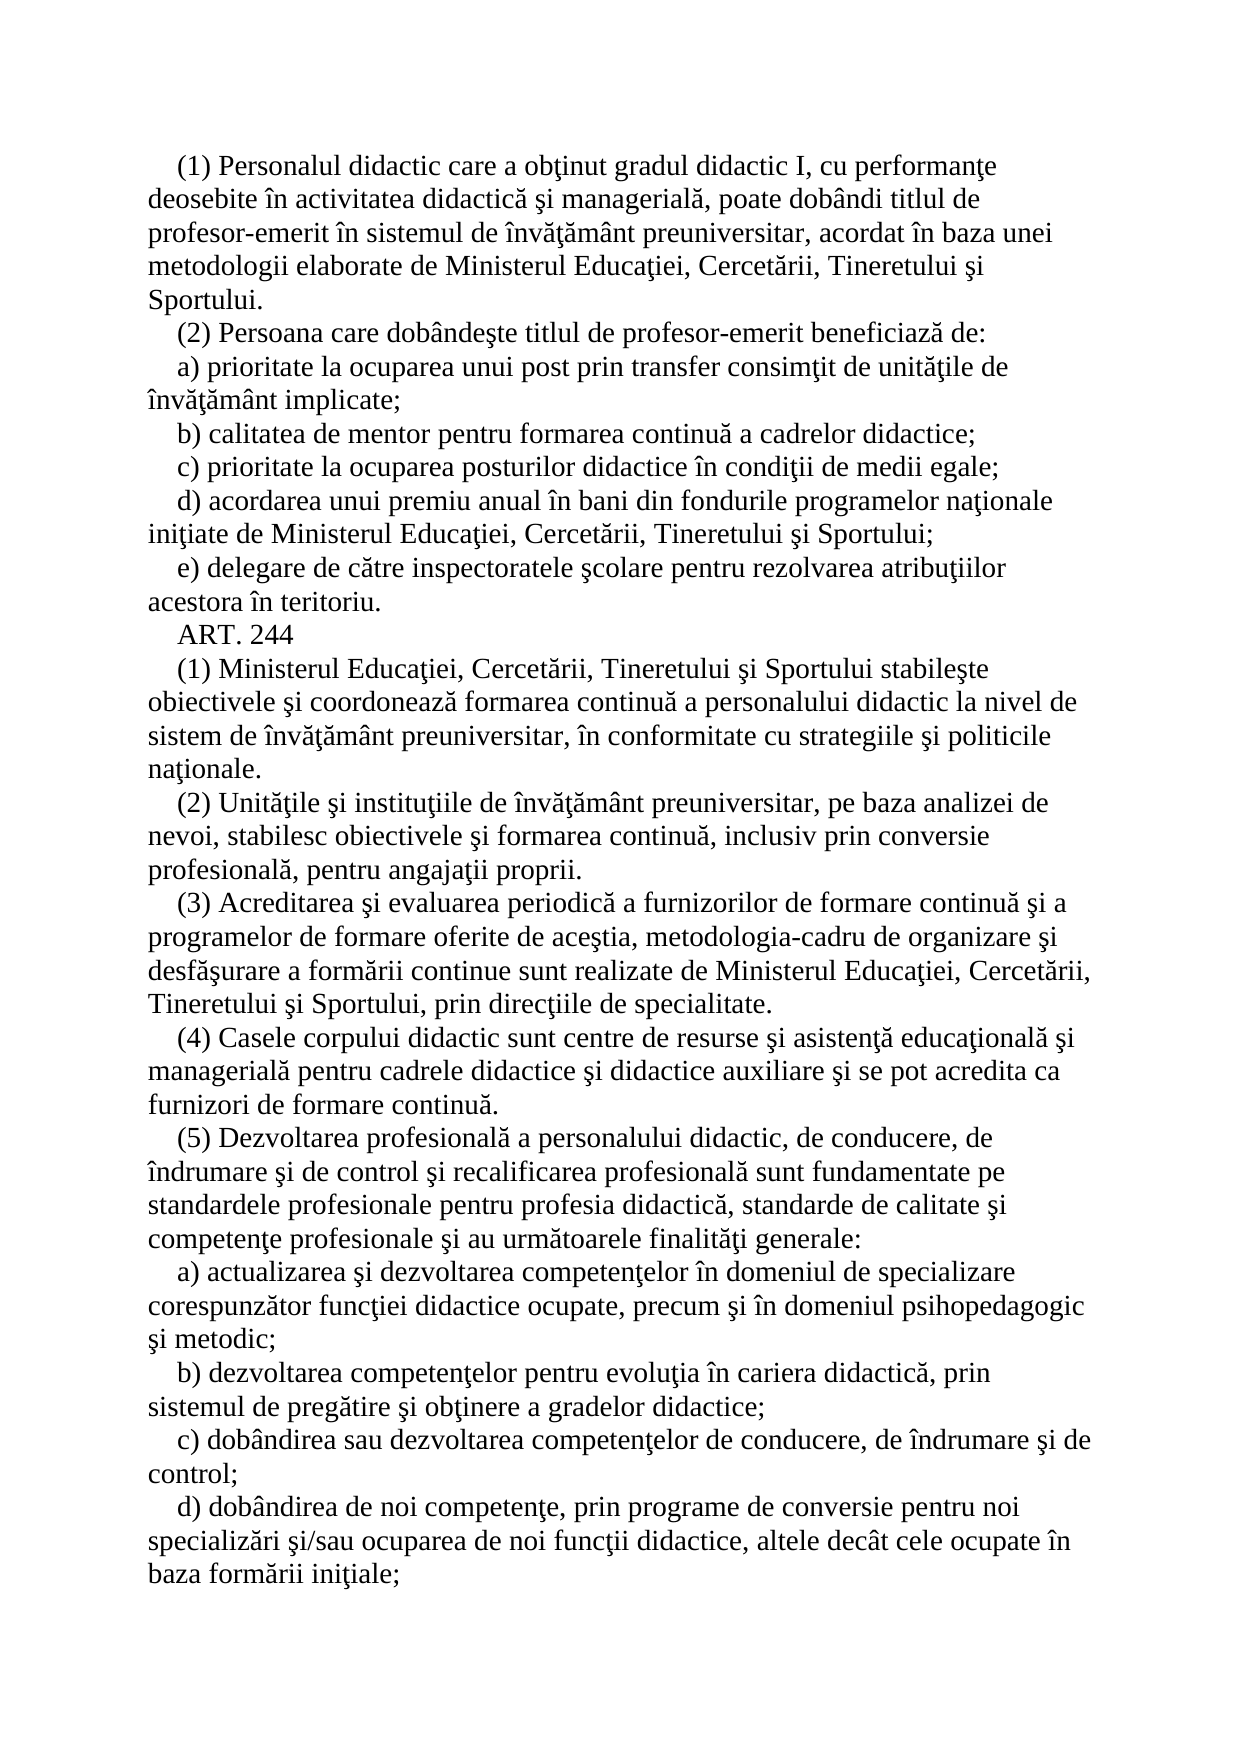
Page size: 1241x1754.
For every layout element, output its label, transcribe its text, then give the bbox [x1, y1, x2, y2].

text ART. 244 [148, 617, 1093, 651]
text (2) Persoana care dobândeşte titlul de profesor-emerit beneficiază de: [148, 315, 1093, 349]
text (2) Unităţile şi instituţiile de învăţământ preuniversitar, pe baza analizei de nevoi, stabilesc obiectivele şi formarea continuă, inclusiv prin conversie profesională, pentru angajaţii proprii. [148, 785, 1093, 886]
text a) prioritate la ocuparea unui post prin transfer consimţit de unităţile de învăţământ implicate; [148, 349, 1093, 416]
text (1) Ministerul Educaţiei, Cercetării, Tineretului şi Sportului stabileşte obiectivele şi coordonează formarea continuă a personalului didactic la nivel de sistem de învăţământ preuniversitar, în conformitate cu strategiile şi politicile naţionale. [148, 651, 1093, 785]
text (1) Personalul didactic care a obţinut gradul didactic I, cu performanţe deosebite în activitatea didactică şi managerială, poate dobândi titlul de profesor-emerit în sistemul de învăţământ preuniversitar, acordat în baza unei metodologii elaborate de Ministerul Educaţiei, Cercetării, Tineretului şi Sportului. [148, 148, 1093, 315]
text (3) Acreditarea şi evaluarea periodică a furnizorilor de formare continuă şi a programelor de formare oferite de aceştia, metodologia-cadru de organizare şi desfăşurare a formării continue sunt realizate de Ministerul Educaţiei, Cercetării, Tineretului şi Sportului, prin direcţiile de specialitate. [148, 886, 1093, 1020]
text a) actualizarea şi dezvoltarea competenţelor în domeniul de specializare corespunzător funcţiei didactice ocupate, precum şi în domeniul psihopedagogic şi metodic; [148, 1254, 1093, 1355]
text (4) Casele corpului didactic sunt centre de resurse şi asistenţă educaţională şi managerială pentru cadrele didactice şi didactice auxiliare şi se pot acredita ca furnizori de formare continuă. [148, 1020, 1093, 1120]
text c) dobândirea sau dezvoltarea competenţelor de conducere, de îndrumare şi de control; [148, 1422, 1093, 1489]
text c) prioritate la ocuparea posturilor didactice în condiţii de medii egale; [148, 449, 1093, 483]
text b) calitatea de mentor pentru formarea continuă a cadrelor didactice; [148, 416, 1093, 449]
text e) delegare de către inspectoratele şcolare pentru rezolvarea atribuţiilor acestora în teritoriu. [148, 550, 1093, 617]
text b) dezvoltarea competenţelor pentru evoluţia în cariera didactică, prin sistemul de pregătire şi obţinere a gradelor didactice; [148, 1355, 1093, 1422]
text d) dobândirea de noi competenţe, prin programe de conversie pentru noi specializări şi/sau ocuparea de noi funcţii didactice, altele decât cele ocupate în baza formării iniţiale; [148, 1489, 1093, 1590]
text d) acordarea unui premiu anual în bani din fondurile programelor naţionale iniţiate de Ministerul Educaţiei, Cercetării, Tineretului şi Sportului; [148, 483, 1093, 550]
text (5) Dezvoltarea profesională a personalului didactic, de conducere, de îndrumare şi de control şi recalificarea profesională sunt fundamentate pe standardele profesionale pentru profesia didactică, standarde de calitate şi competenţe profesionale şi au următoarele finalităţi generale: [148, 1120, 1093, 1254]
